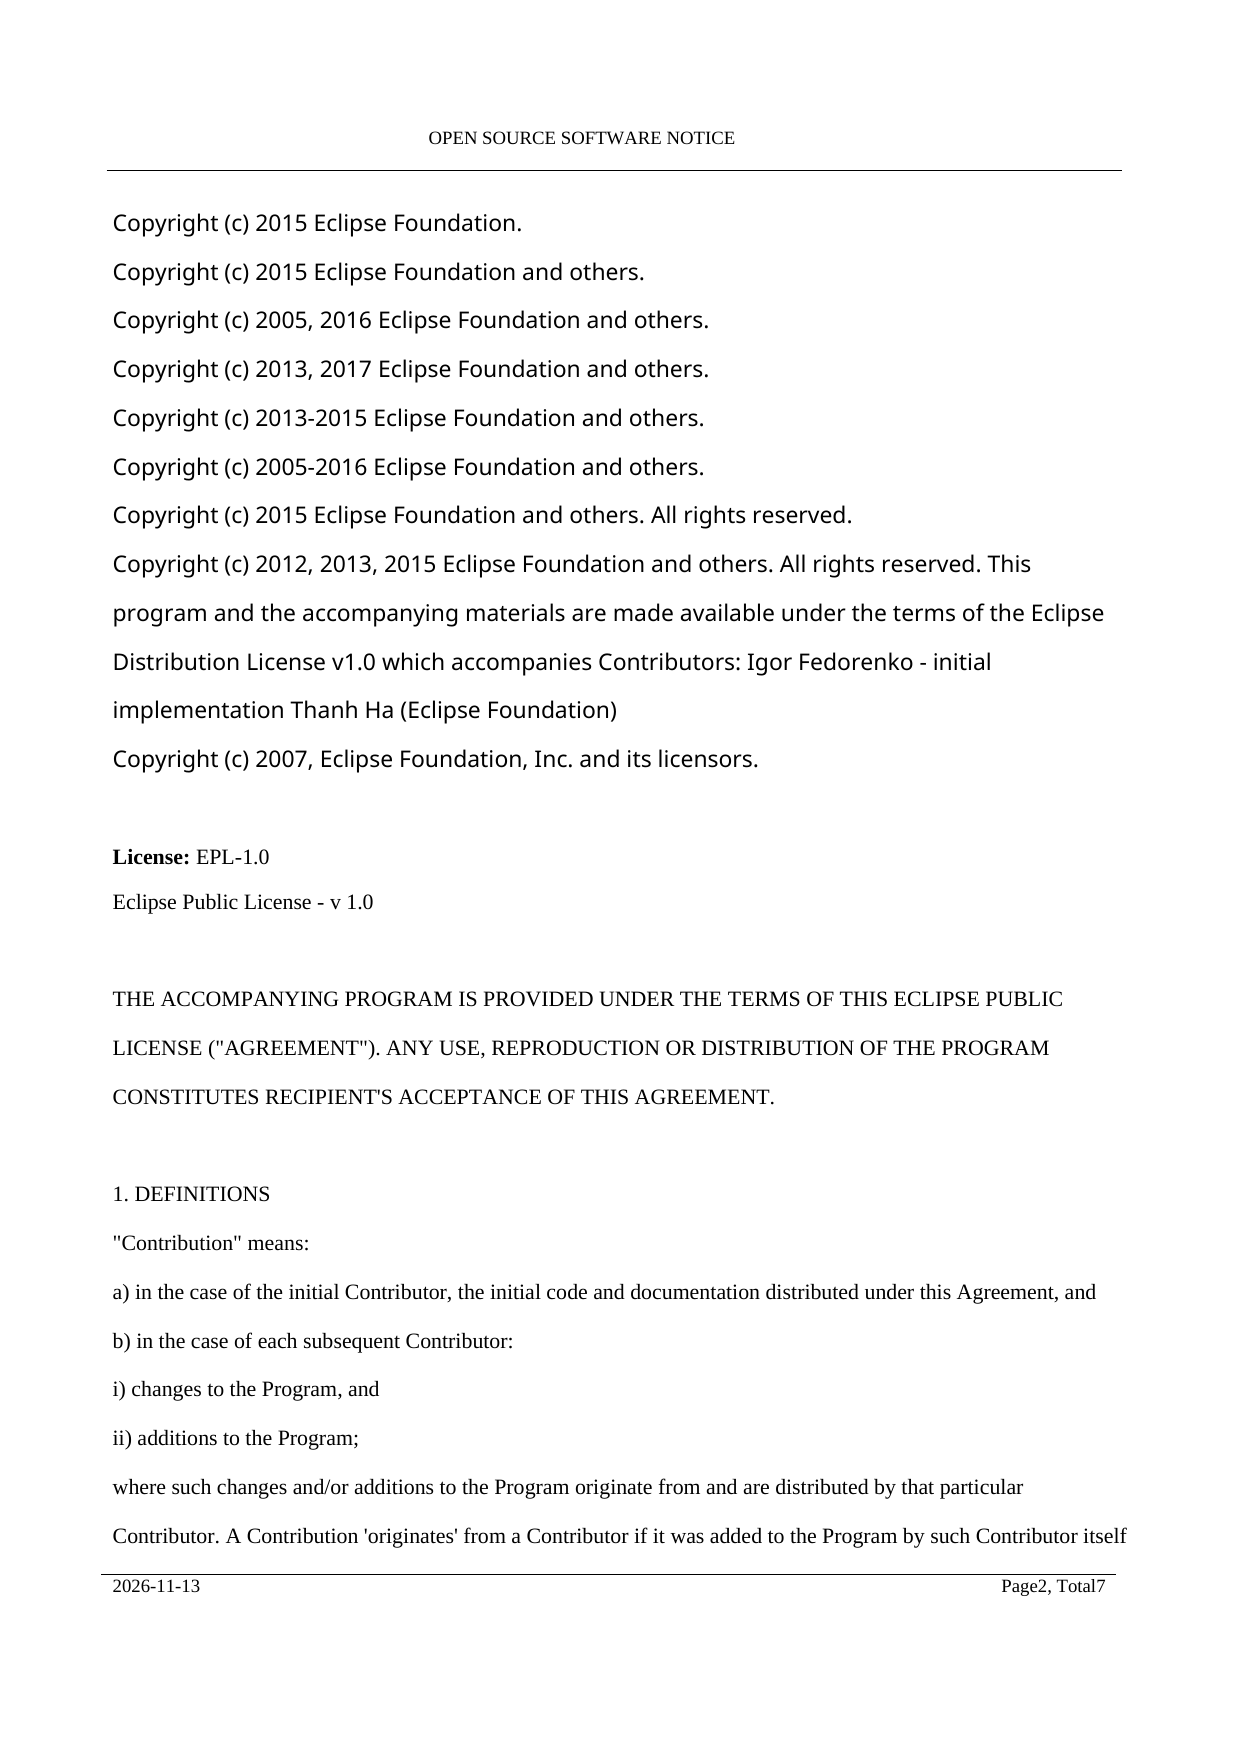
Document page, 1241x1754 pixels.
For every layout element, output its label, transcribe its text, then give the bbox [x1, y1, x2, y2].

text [112, 885, 1128, 1551]
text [112, 206, 1128, 824]
text License: EPL-1.0 [112, 840, 1128, 873]
